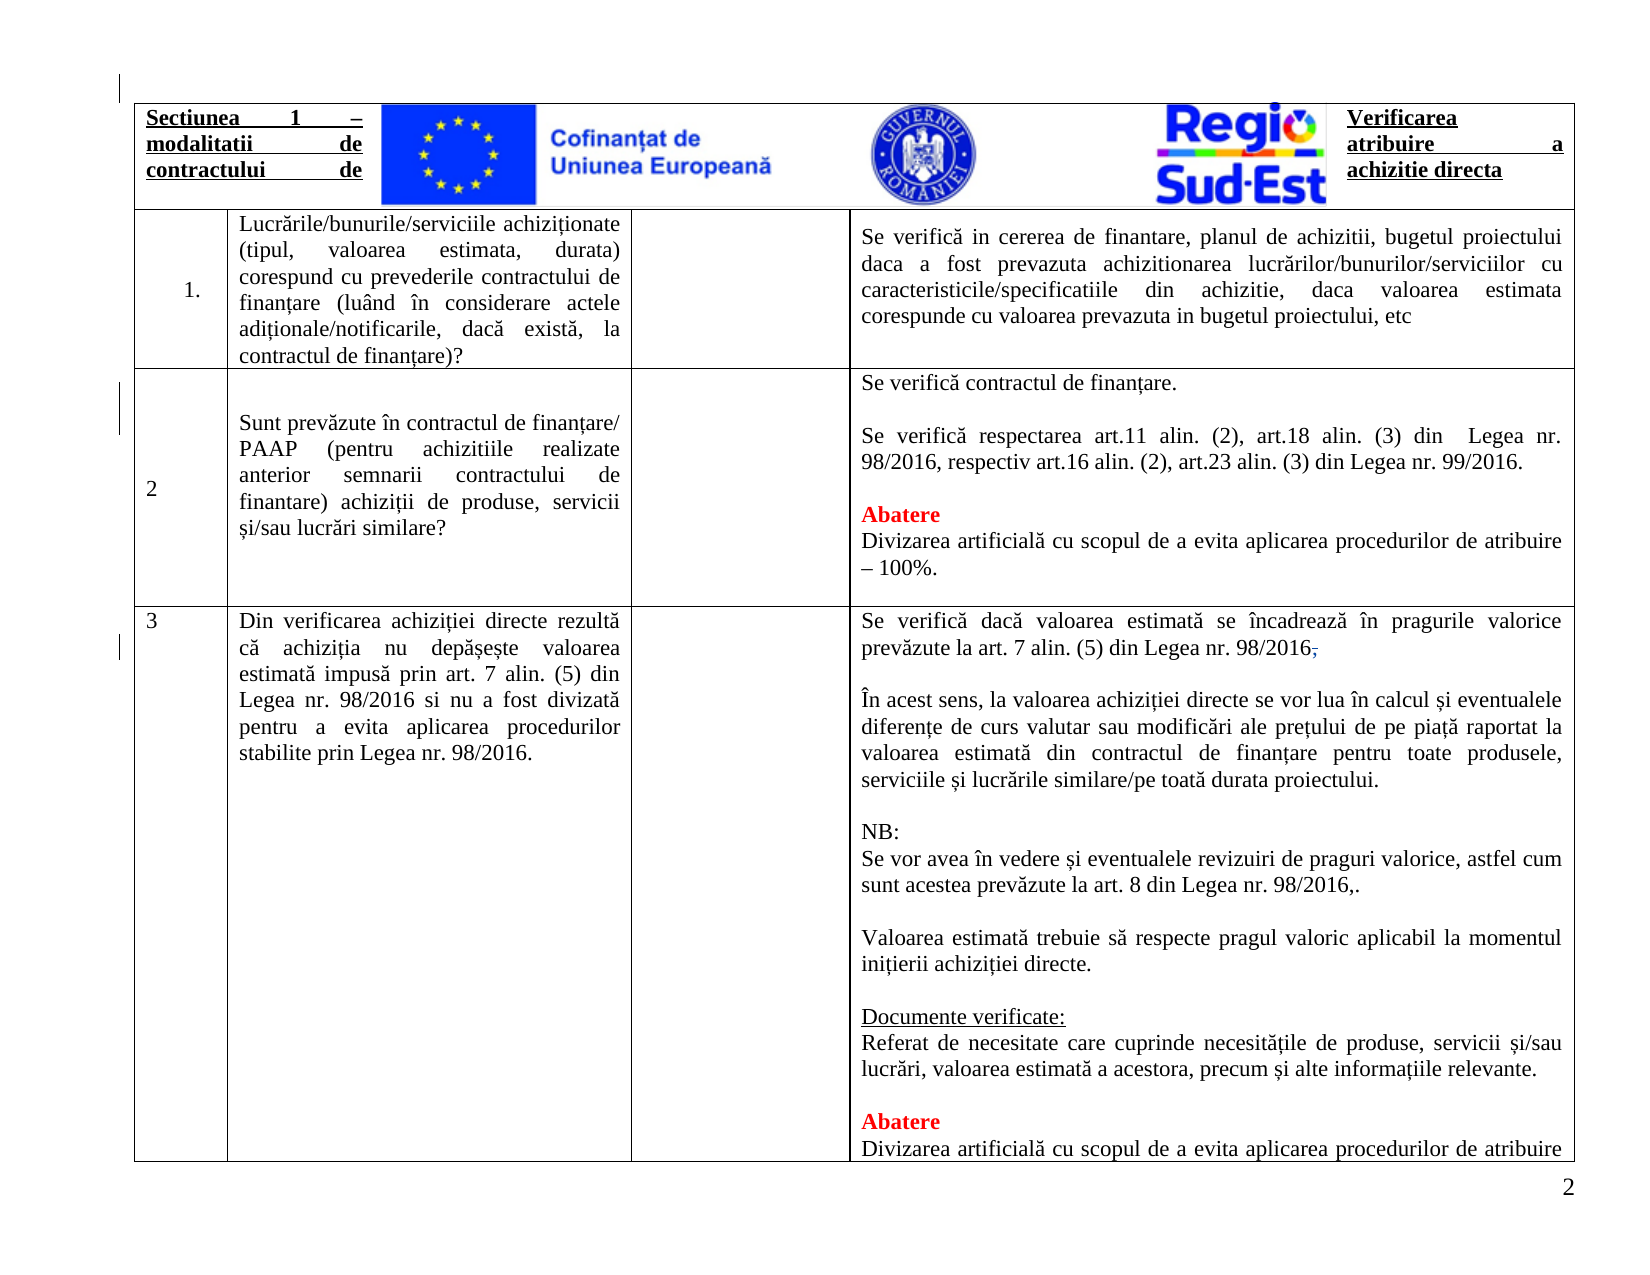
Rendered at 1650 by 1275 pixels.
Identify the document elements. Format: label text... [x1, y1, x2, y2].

table_cell Se verifică contractul de finanțare. Se verifică respectarea art.11 alin. (2), art.18 alin. (3) din Legea nr. 98/2016, respectiv art.16 alin. (2), art.23 alin. (3) din Legea nr. 99/2016. Abatere Divizarea artificială cu scopul de a evita aplicarea procedurilor de atribuire – 100%. [851, 369, 1574, 606]
table_cell Se verifică in cererea de finantare, planul de achizitii, bugetul proiectului daca a fost prevazuta achizitionarea lucrărilor/bunurilor/serviciilor cu caracteristicile/specificatiile din achizitie, daca valoarea estimata corespunde cu valoarea prevazuta in bugetul proiectului, etc [851, 210, 1574, 368]
table_cell Sectiunea 1 – Verificarea modalitatii de atribuire a contractului de achizitie directa [135, 104, 1574, 209]
table_cell 3 [135, 607, 227, 1161]
table_cell Lucrările/bunurile/serviciile achiziționate (tipul, valoarea estimata, durata) corespund cu prevederile contractului de finanțare (luând în considerare actele adiționale/notificarile, dacă există, la contractul de finanțare)? [228, 210, 631, 368]
table_cell [135, 210, 227, 368]
table_cell Sunt prevăzute în contractul de finanțare/ PAAP (pentru achizitiile realizate anterior semnarii contractului de finantare) achiziții de produse, servicii și/sau lucrări similare? [228, 369, 631, 606]
table_cell [632, 210, 849, 368]
table_cell [632, 369, 849, 606]
table_cell 2 [135, 369, 227, 606]
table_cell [851, 607, 1574, 1161]
table_cell [632, 607, 849, 1161]
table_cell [228, 607, 631, 1161]
